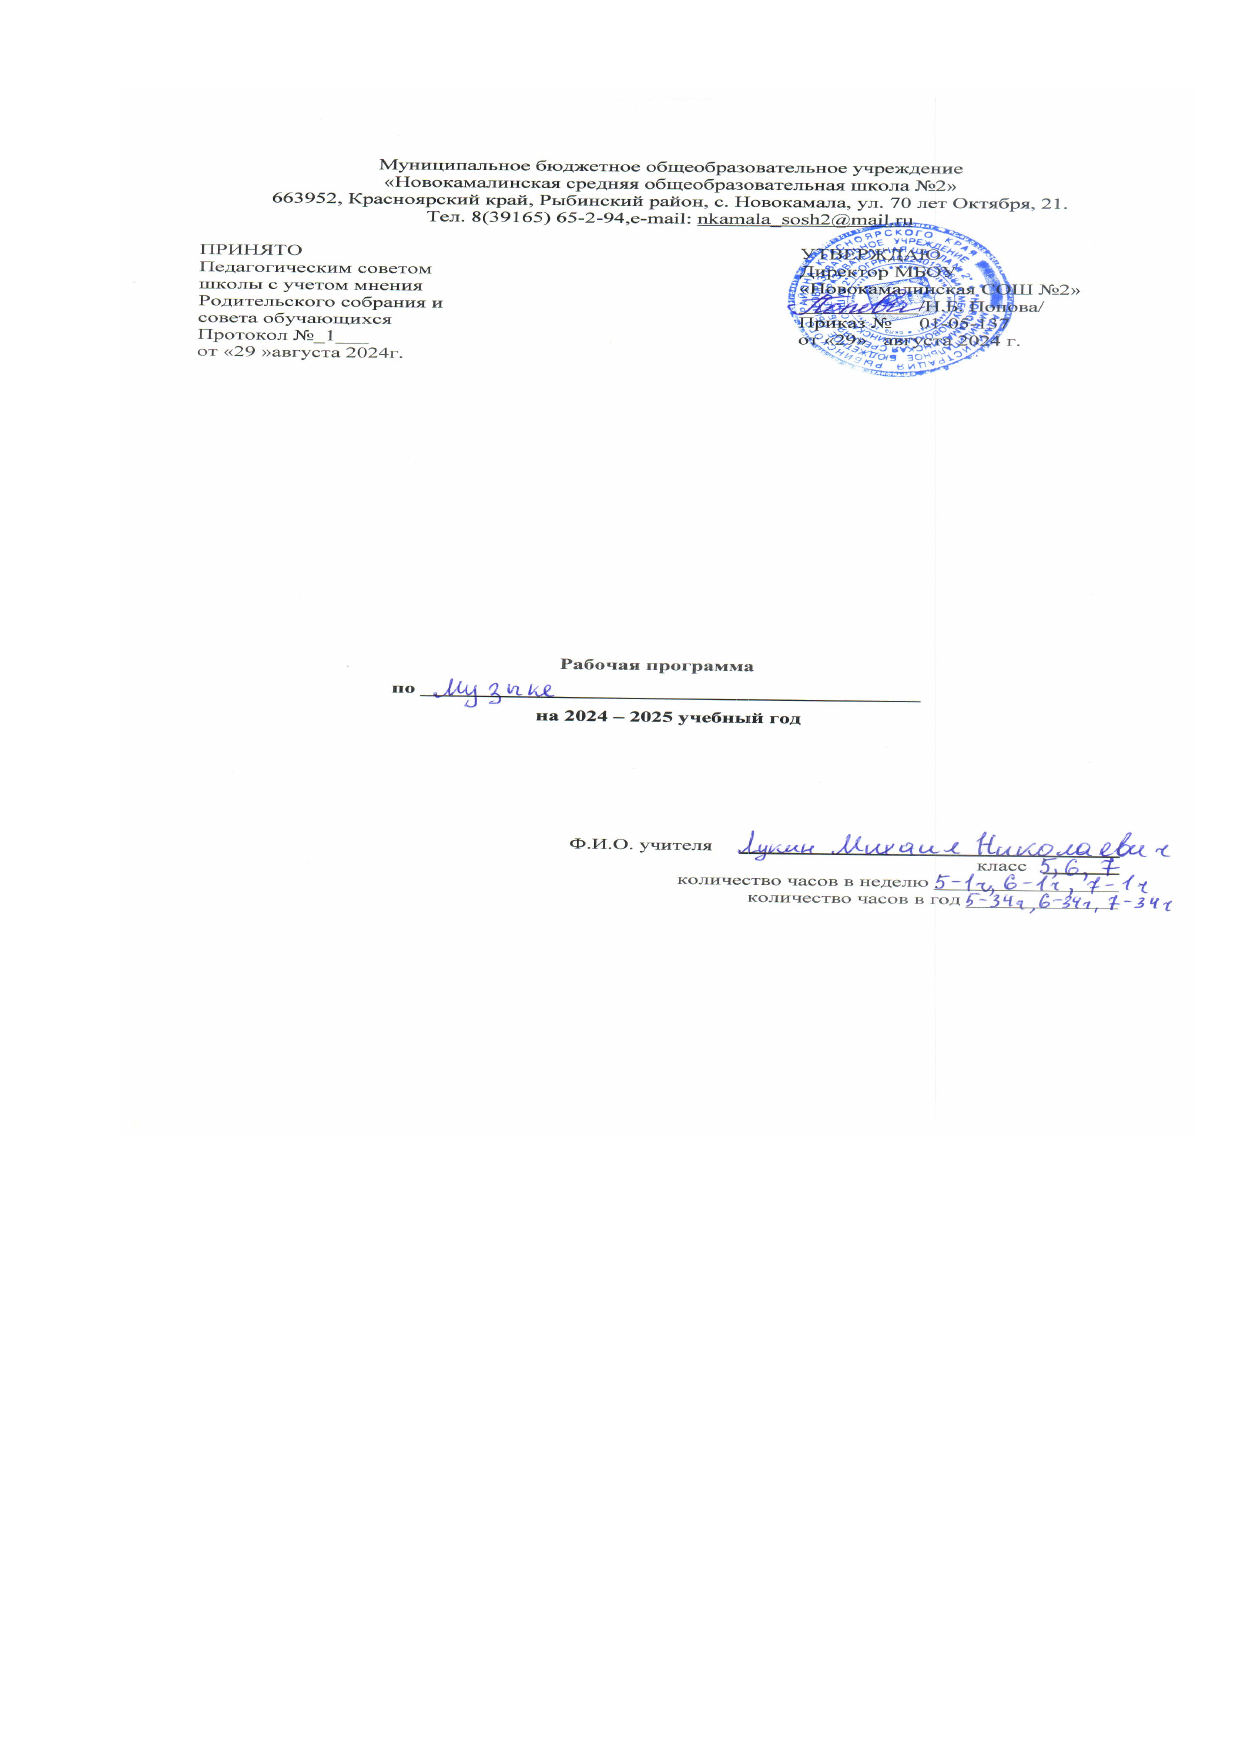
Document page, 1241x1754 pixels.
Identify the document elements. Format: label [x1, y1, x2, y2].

picture [118, 89, 1197, 1137]
